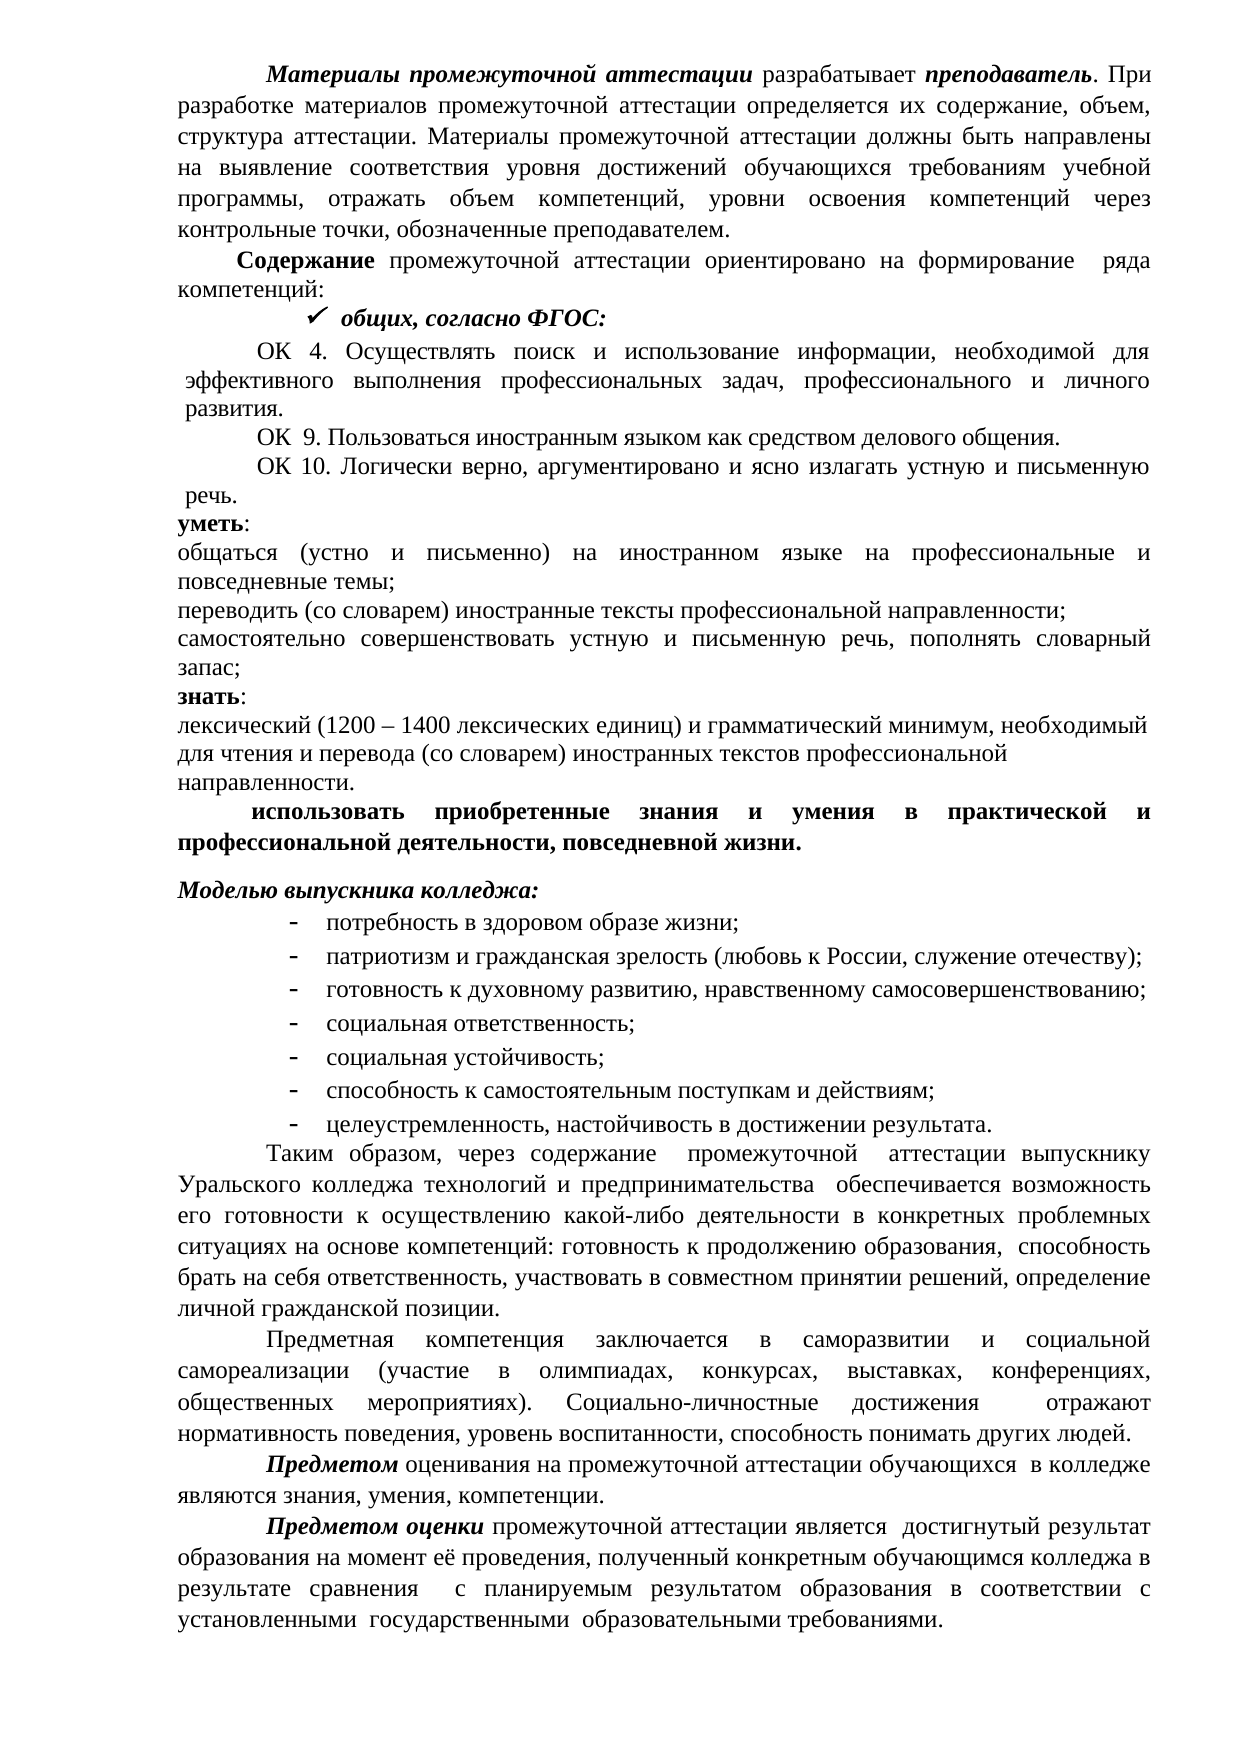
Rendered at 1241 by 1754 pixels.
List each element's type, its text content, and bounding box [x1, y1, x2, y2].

text Предметная компетенция заключается в саморазвитии и социальной самореализации (участие в олимпиадах, конкурсах, выставках, конференциях, общественных мероприятиях). Социально-личностные достижения отражают нормативность поведения, уровень воспитанности, способность понимать других людей. [177, 1324, 1152, 1446]
text знать: [177, 681, 1152, 710]
text ОК 4. Осуществлять поиск и использование информации, необходимой для эффективного выполнения профессиональных задач, профессионального и личного развития. [185, 336, 1150, 422]
list патриотизм и гражданская зрелость (любовь к России, служение отечеству); [288, 937, 1152, 971]
text Предметом оценки промежуточной аттестации является достигнутый результат образования на момент её проведения, полученный конкретным обучающимся колледжа в результате сравнения с планируемым результатом образования в соответствии с установленными государственными образовательными требованиями. [177, 1511, 1152, 1633]
text общаться (устно и письменно) на иностранном языке на профессиональные и повседневные темы; [177, 537, 1152, 595]
list готовность к духовному развитию, нравственному самосовершенствованию; [288, 971, 1152, 1004]
list социальная устойчивость; [288, 1038, 1152, 1071]
text самостоятельно совершенствовать устную и письменную речь, пополнять словарный запас; [177, 623, 1152, 681]
list общих, согласно ФГОС: [303, 303, 1152, 332]
list потребность в здоровом образе жизни; [288, 903, 1152, 937]
text Моделью выпускника колледжа: [177, 875, 1152, 903]
text использовать приобретенные знания и умения в практической и профессиональной деятельности, повседневной жизни. [177, 796, 1152, 856]
text лексический (1200 – 1400 лексических единиц) и грамматический минимум, необходимый для чтения и перевода (со словарем) иностранных текстов профессиональной направленности. [177, 710, 1152, 796]
text Предметом оценивания на промежуточной аттестации обучающихся в колледже являются знания, умения, компетенции. [177, 1449, 1152, 1508]
text ОК 10. Логически верно, аргументировано и ясно излагать устную и письменную речь. [185, 451, 1150, 508]
list целеустремленность, настойчивость в достижении результата. [288, 1105, 1152, 1138]
text переводить (со словарем) иностранные тексты профессиональной направленности; [177, 595, 1152, 623]
text Содержание промежуточной аттестации ориентировано на формирование ряда компетенций: [177, 245, 1152, 303]
list способность к самостоятельным поступкам и действиям; [288, 1071, 1152, 1105]
text Материалы промежуточной аттестации разрабатывает преподаватель. При разработке материалов промежуточной аттестации определяется их содержание, объем, структура аттестации. Материалы промежуточной аттестации должны быть направлены на выявление соответствия уровня достижений обучающихся требованиям учебной программы, отражать объем компетенций, уровни освоения компетенций через контрольные точки, обозначенные преподавателем. [177, 59, 1152, 243]
text Таким образом, через содержание промежуточной аттестации выпускнику Уральского колледжа технологий и предпринимательства обеспечивается возможность его готовности к осуществлению какой-либо деятельности в конкретных проблемных ситуациях на основе компетенций: готовность к продолжению образования, способность брать на себя ответственность, участвовать в совместном принятии решений, определение личной гражданской позиции. [177, 1138, 1152, 1322]
list социальная ответственность; [288, 1004, 1152, 1038]
text ОК 9. Пользоваться иностранным языком как средством делового общения. [185, 422, 1150, 451]
text уметь: [177, 508, 1152, 537]
